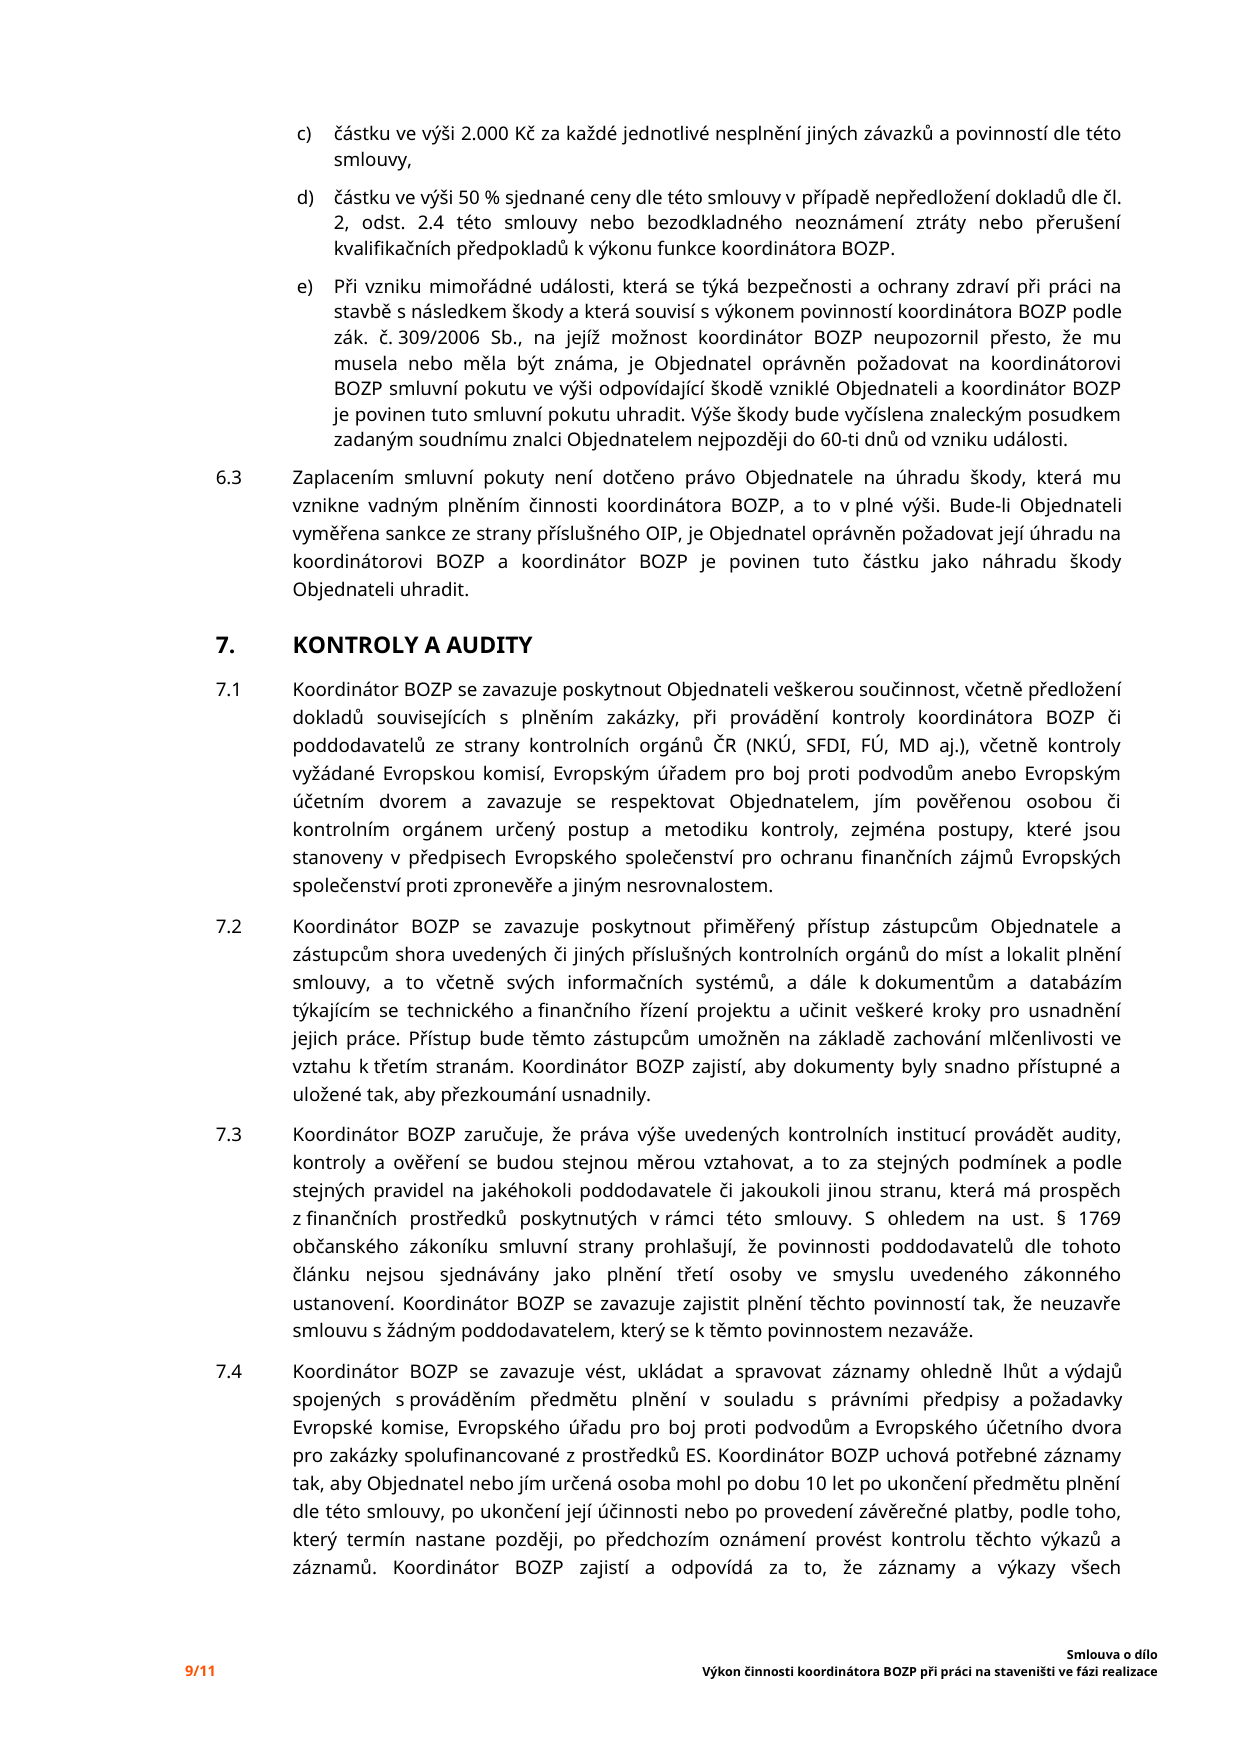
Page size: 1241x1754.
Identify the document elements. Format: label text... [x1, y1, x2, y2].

text Koordinátor BOZP se zavazuje poskytnout přiměřený přístup zástupcům Objednatele a zástupcům shora uvedených či jiných příslušných kontrolních orgánů do míst a lokalit plnění smlouvy, a to včetně svých informačních systémů, a dále k dokumentům a databázím týkajícím se technického a finančního řízení projektu a učinit veškeré kroky pro usnadnění jejich práce. Přístup bude těmto zástupcům umožněn na základě zachování mlčenlivosti ve vztahu k třetím stranám. Koordinátor BOZP zajistí, aby dokumenty byly snadno přístupné a uložené tak, aby přezkoumání usnadnily. [216, 913, 1122, 1107]
text Koordinátor BOZP zaručuje, že práva výše uvedených kontrolních institucí provádět audity, kontroly a ověření se budou stejnou měrou vztahovat, a to za stejných podmínek a podle stejných pravidel na jakéhokoli poddodavatele či jakoukoli jinou stranu, která má prospěch z finančních prostředků poskytnutých v rámci této smlouvy. S ohledem na ust. § 1769 občanského zákoníku smluvní strany prohlašují, že povinnosti poddodavatelů dle tohoto článku nejsou sjednávány jako plnění třetí osoby ve smyslu uvedeného zákonného ustanovení. Koordinátor BOZP se zavazuje zajistit plnění těchto povinností tak, že neuzavře smlouvu s žádným poddodavatelem, který se k těmto povinnostem nezaváže. [216, 1122, 1122, 1343]
text Zaplacením smluvní pokuty není dotčeno právo Objednatele na úhradu škody, která mu vznikne vadným plněním činnosti koordinátora BOZP, a to v plné výši. Bude-li Objednateli vyměřena sankce ze strany příslušného OIP, je Objednatel oprávněn požadovat její úhradu na koordinátorovi BOZP a koordinátor BOZP je povinen tuto částku jako náhradu škody Objednateli uhradit. [216, 464, 1122, 602]
list částku ve výši 2.000 Kč za každé jednotlivé nesplnění jiných závazků a povinností dle této smlouvy, [297, 121, 1122, 172]
list Při vzniku mimořádné události, která se týká bezpečnosti a ochrany zdraví při práci na stavbě s následkem škody a která souvisí s výkonem povinností koordinátora BOZP podle zák. č. 309/2006 Sb., na jejíž možnost koordinátor BOZP neupozornil přesto, že mu musela nebo měla být známa, je Objednatel oprávněn požadovat na koordinátorovi BOZP smluvní pokutu ve výši odpovídající škodě vzniklé Objednateli a koordinátor BOZP je povinen tuto smluvní pokutu uhradit. Výše škody bude vyčíslena znaleckým posudkem zadaným soudnímu znalci Objednatelem nejpozději do 60-ti dnů od vzniku události. [297, 273, 1122, 452]
list částku ve výši 50 % sjednané ceny dle této smlouvy v případě nepředložení dokladů dle čl. 2, odst. 2.4 této smlouvy nebo bezodkladného neoznámení ztráty nebo přerušení kvalifikačních předpokladů k výkonu funkce koordinátora BOZP. [297, 184, 1122, 261]
text KONTROLY A AUDITY [216, 629, 1122, 661]
text Koordinátor BOZP se zavazuje poskytnout Objednateli veškerou součinnost, včetně předložení dokladů souvisejících s plněním zakázky, při provádění kontroly koordinátora BOZP či poddodavatelů ze strany kontrolních orgánů ČR (NKÚ, SFDI, FÚ, MD aj.), včetně kontroly vyžádané Evropskou komisí, Evropským úřadem pro boj proti podvodům anebo Evropským účetním dvorem a zavazuje se respektovat Objednatelem, jím pověřenou osobou či kontrolním orgánem určený postup a metodiku kontroly, zejména postupy, které jsou stanoveny v předpisech Evropského společenství pro ochranu finančních zájmů Evropských společenství proti zpronevěře a jiným nesrovnalostem. [216, 676, 1122, 898]
